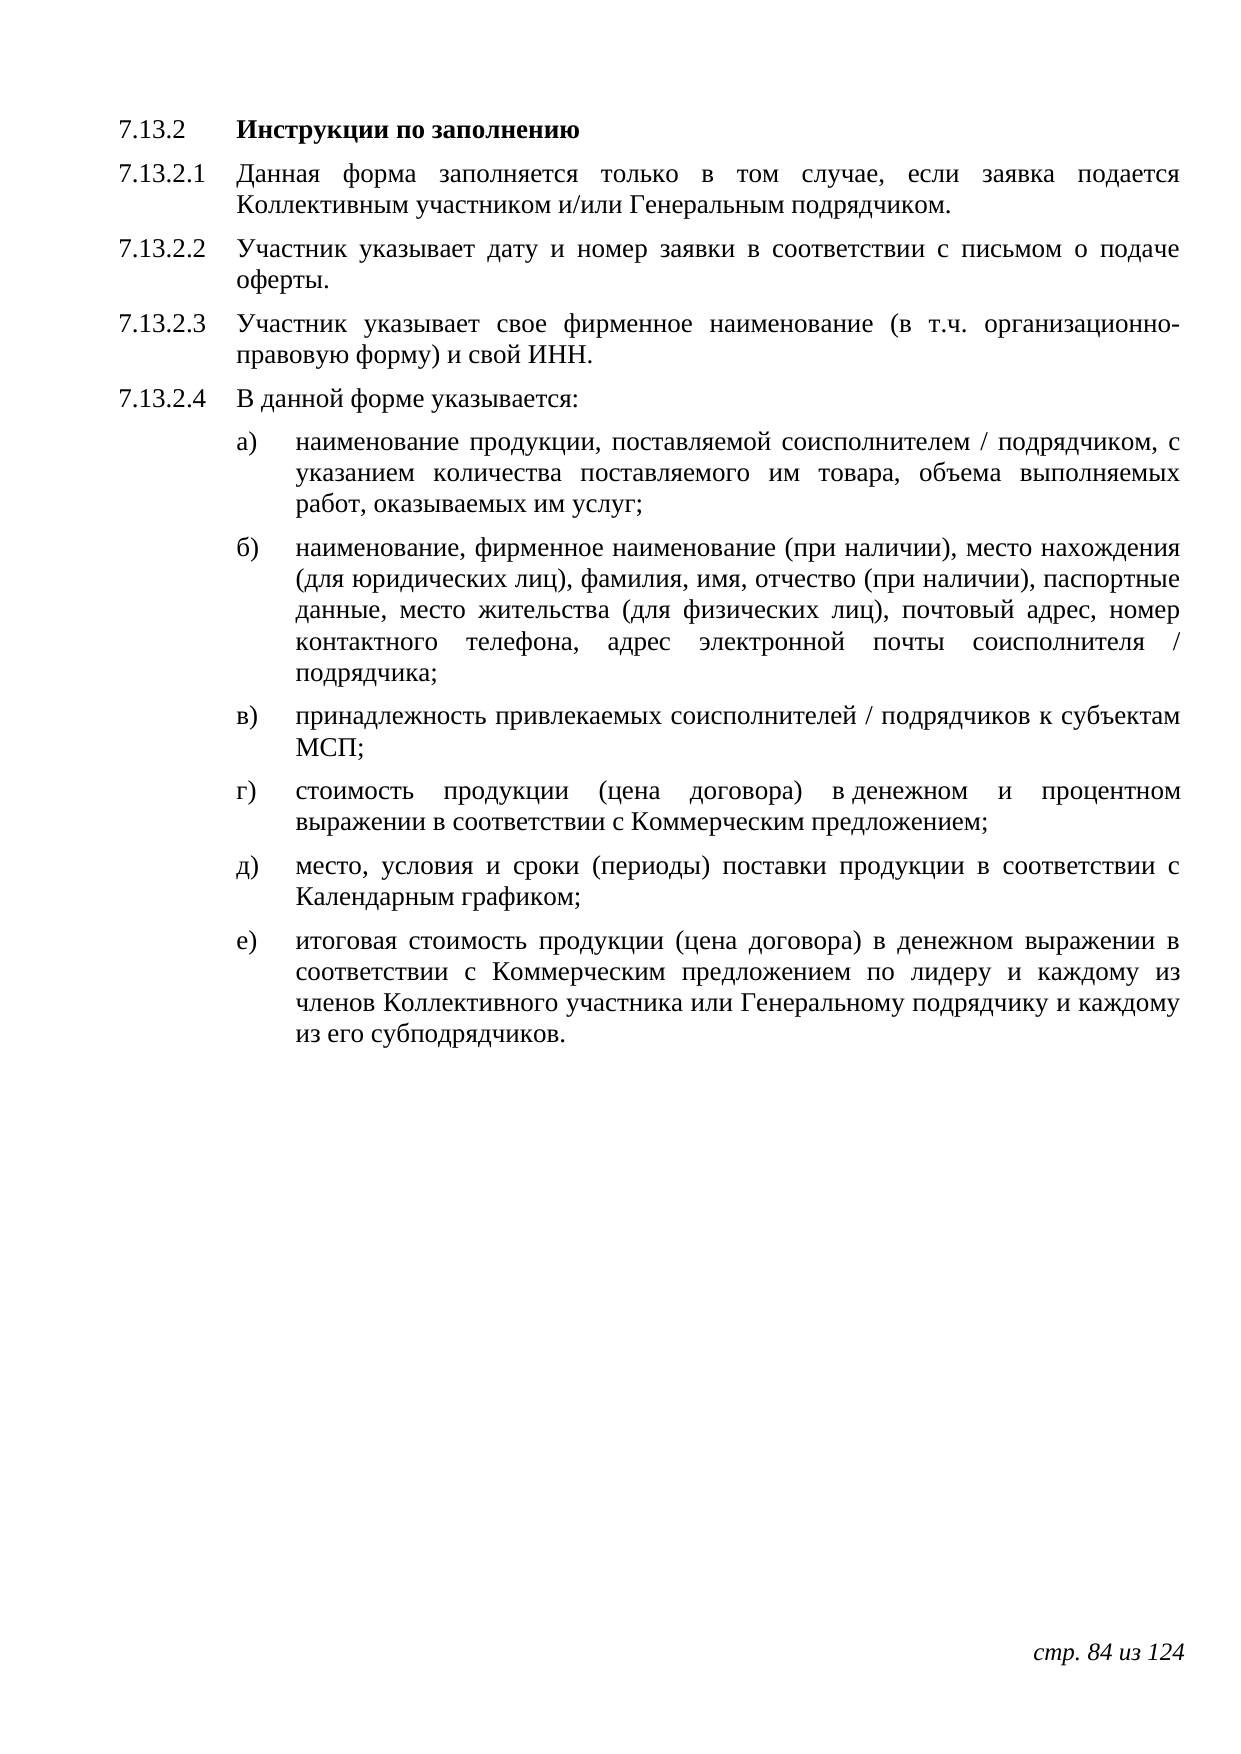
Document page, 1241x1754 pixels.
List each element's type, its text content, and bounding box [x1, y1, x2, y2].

text стоимость продукции (цена договора) в денежном и процентном выражении в соответствии с Коммерческим предложением; [236, 774, 1181, 837]
text Инструкции по заполнению [118, 114, 1181, 145]
text итоговая стоимость продукции (цена договора) в денежном выражении в соответствии с Коммерческим предложением по лидеру и каждому из членов Коллективного участника или Генеральному подрядчику и каждому из его субподрядчиков. [236, 924, 1181, 1048]
text место, условия и сроки (периоды) поставки продукции в соответствии с Календарным графиком; [236, 849, 1181, 911]
text Участник указывает дату и номер заявки в соответствии с письмом о подаче оферты. [118, 232, 1181, 294]
text Данная форма заполняется только в том случае, если заявка подается Коллективным участником и/или Генеральным подрядчиком. [118, 157, 1181, 219]
text наименование продукции, поставляемой соисполнителем / подрядчиком, с указанием количества поставляемого им товара, объема выполняемых работ, оказываемых им услуг; [236, 425, 1181, 519]
text Участник указывает свое фирменное наименование (в т.ч. организационно-правовую форму) и свой ИНН. [118, 307, 1181, 369]
text В данной форме указывается: [118, 382, 1181, 413]
text принадлежность привлекаемых соисполнителей / подрядчиков к субъектам МСП; [236, 699, 1181, 762]
text наименование, фирменное наименование (при наличии), место нахождения (для юридических лиц), фамилия, имя, отчество (при наличии), паспортные данные, место жительства (для физических лиц), почтовый адрес, номер контактного телефона, адрес электронной почты соисполнителя / подрядчика; [236, 531, 1181, 687]
